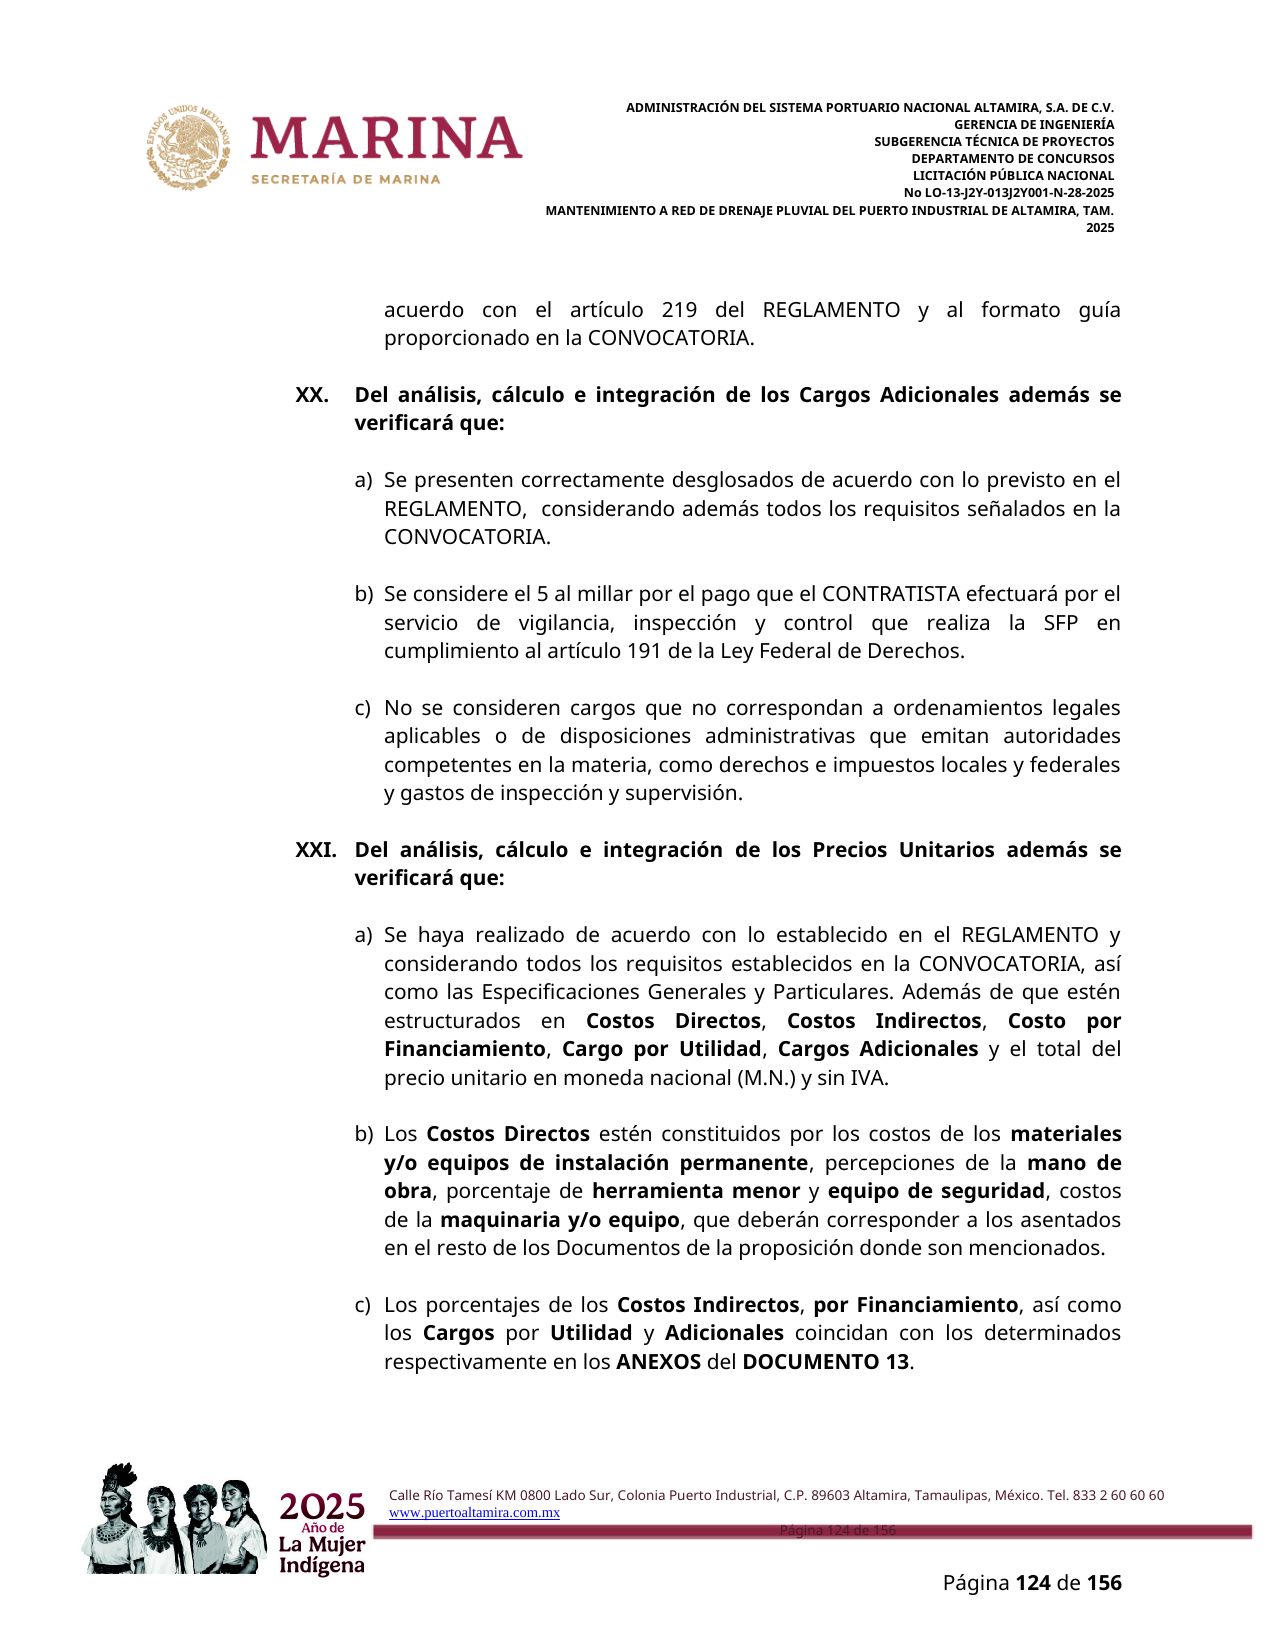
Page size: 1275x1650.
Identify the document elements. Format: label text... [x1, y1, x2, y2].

list Se haya realizado de acuerdo con lo establecido en el REGLAMENTO y considerando todos los requisitos establecidos en la CONVOCATORIA, así como las Especificaciones Generales y Particulares. Además de que estén estructurados en Costos Directos, Costos Indirectos, Costo por Financiamiento, Cargo por Utilidad, Cargos Adicionales y el total del precio unitario en moneda nacional (M.N.) y sin IVA. [354, 920, 1122, 1091]
list Los Costos Directos estén constituidos por los costos de los materiales y/o equipos de instalación permanente, percepciones de la mano de obra, porcentaje de herramienta menor y equipo de seguridad, costos de la maquinaria y/o equipo, que deberán corresponder a los asentados en el resto de los Documentos de la proposición donde son mencionados. [354, 1119, 1122, 1262]
list Del análisis, cálculo e integración de los Cargos Adicionales además se verificará que: [295, 380, 1122, 437]
picture [11, 1456, 1256, 1586]
list Los porcentajes de los Costos Indirectos, por Financiamiento, así como los Cargos por Utilidad y Adicionales coincidan con los determinados respectivamente en los ANEXOS del DOCUMENTO 13. [354, 1290, 1122, 1375]
list Se considere el 5 al millar por el pago que el CONTRATISTA efectuará por el servicio de vigilancia, inspección y control que realiza la SFP en cumplimiento al artículo 191 de la Ley Federal de Derechos. [354, 579, 1122, 664]
list No se consideren cargos que no correspondan a ordenamientos legales aplicables o de disposiciones administrativas que emitan autoridades competentes en la materia, como derechos e impuestos locales y federales y gastos de inspección y supervisión. [354, 693, 1122, 807]
picture [146, 101, 543, 191]
list Del análisis, cálculo e integración de los Precios Unitarios además se verificará que: [295, 835, 1122, 892]
list Se presenten correctamente desglosados de acuerdo con lo previsto en el REGLAMENTO, considerando además todos los requisitos señalados en la CONVOCATORIA. [354, 465, 1122, 551]
